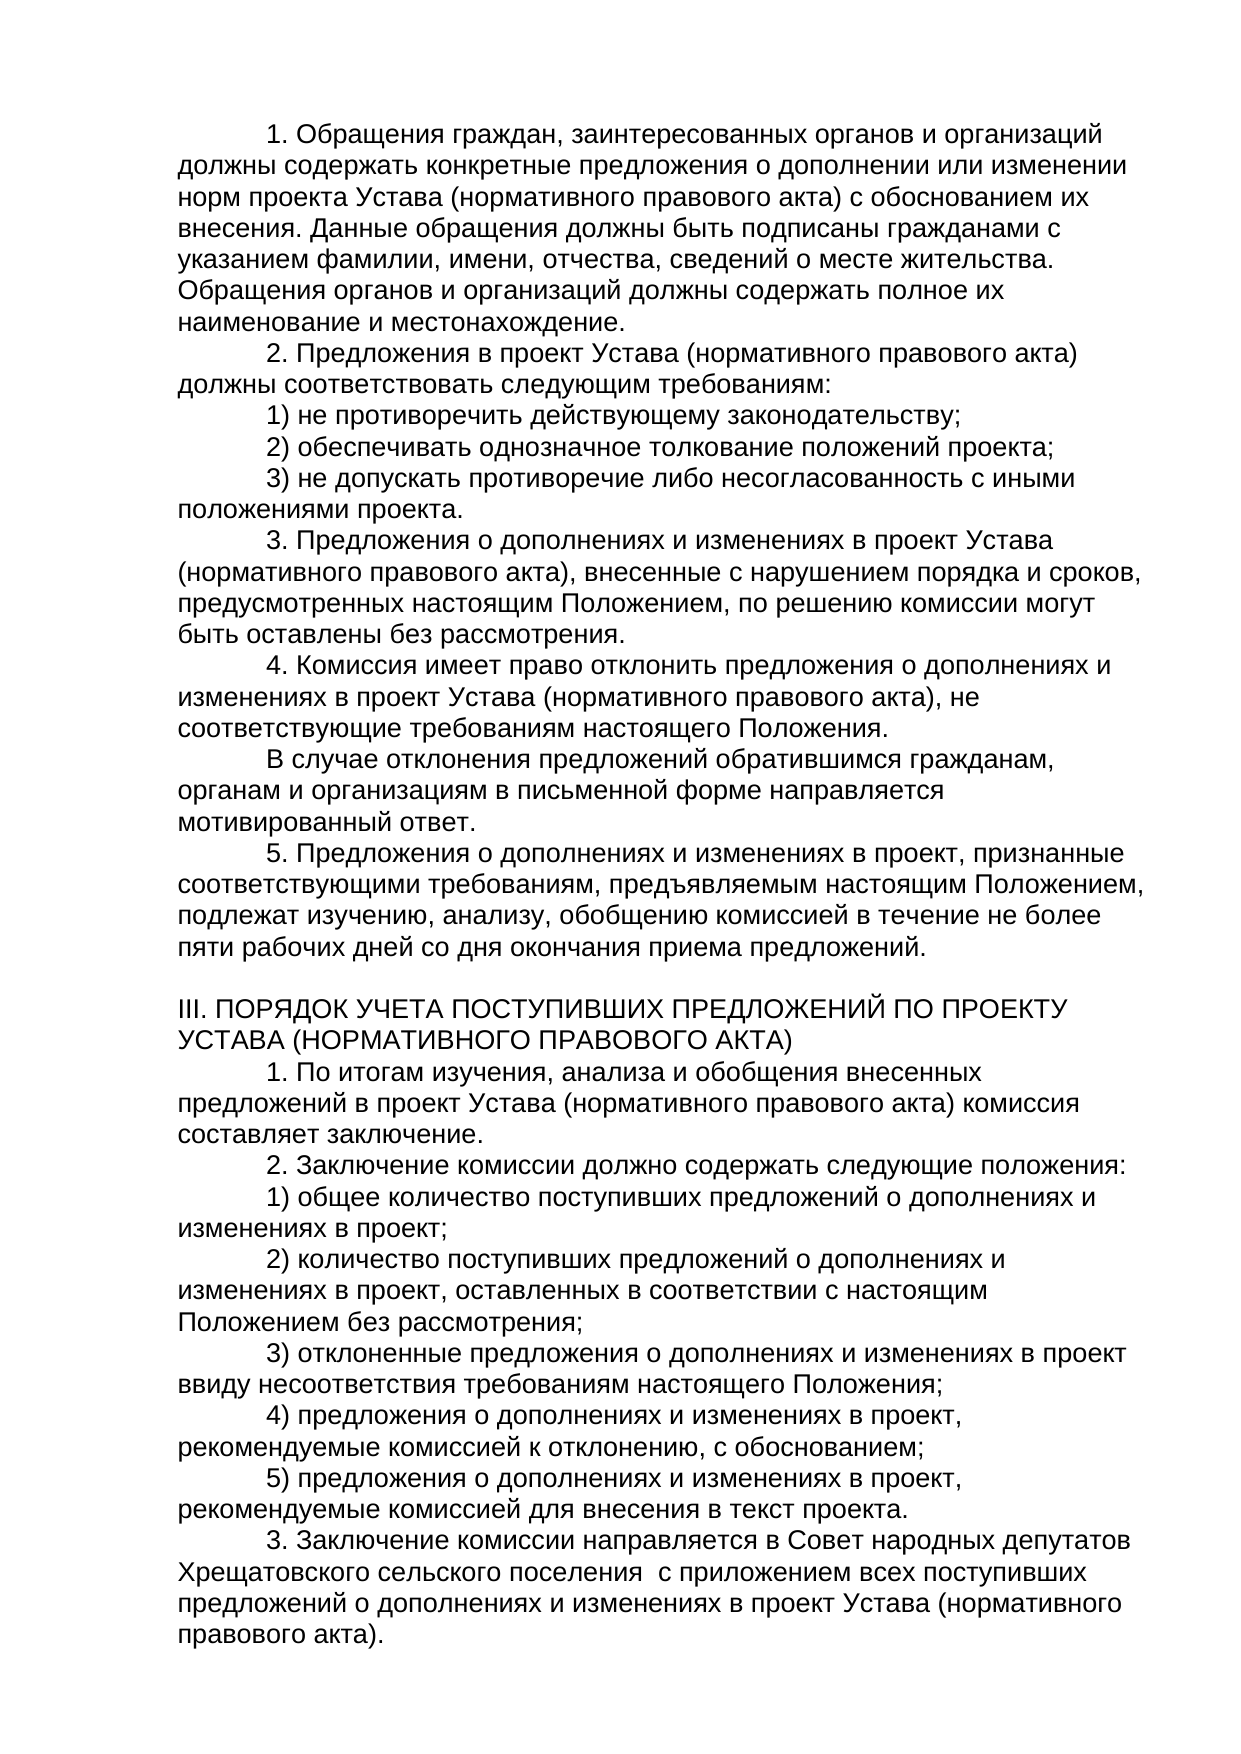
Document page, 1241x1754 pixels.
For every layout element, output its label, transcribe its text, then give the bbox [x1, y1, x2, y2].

text 1) не противоречить действующему законодательству; [177, 399, 1152, 431]
text 4. Комиссия имеет право отклонить предложения о дополнениях и изменениях в проект Устава (нормативного правового акта), не соответствующие требованиям настоящего Положения. [177, 649, 1152, 743]
text III. ПОРЯДОК УЧЕТА ПОСТУПИВШИХ ПРЕДЛОЖЕНИЙ ПО ПРОЕКТУ [177, 993, 1152, 1024]
text 1. Обращения граждан, заинтересованных органов и организаций должны содержать конкретные предложения о дополнении или изменении норм проекта Устава (нормативного правового акта) с обоснованием их внесения. Данные обращения должны быть подписаны гражданами с указанием фамилии, имени, отчества, сведений о месте жительства. Обращения органов и организаций должны содержать полное их наименование и местонахождение. [177, 118, 1152, 337]
text 1. По итогам изучения, анализа и обобщения внесенных предложений в проект Устава (нормативного правового акта) комиссия составляет заключение. [177, 1056, 1152, 1149]
text 4) предложения о дополнениях и изменениях в проект, рекомендуемые комиссией к отклонению, с обоснованием; [177, 1399, 1152, 1462]
text 3. Заключение комиссии направляется в Совет народных депутатов Хрещатовского сельского поселения с приложением всех поступивших предложений о дополнениях и изменениях в проект Устава (нормативного правового акта). [177, 1524, 1152, 1649]
text 2. Заключение комиссии должно содержать следующие положения: [177, 1149, 1152, 1181]
text 2) количество поступивших предложений о дополнениях и изменениях в проект, оставленных в соответствии с настоящим Положением без рассмотрения; [177, 1243, 1152, 1337]
text 1) общее количество поступивших предложений о дополнениях и изменениях в проект; [177, 1181, 1152, 1243]
text 5) предложения о дополнениях и изменениях в проект, рекомендуемые комиссией для внесения в текст проекта. [177, 1462, 1152, 1524]
text 3) не допускать противоречие либо несогласованность с иными положениями проекта. [177, 462, 1152, 524]
text УСТАВА (НОРМАТИВНОГО ПРАВОВОГО АКТА) [177, 1024, 1152, 1056]
text 2. Предложения в проект Устава (нормативного правового акта) должны соответствовать следующим требованиям: [177, 337, 1152, 399]
text В случае отклонения предложений обратившимся гражданам, органам и организациям в письменной форме направляется мотивированный ответ. [177, 743, 1152, 837]
text 2) обеспечивать однозначное толкование положений проекта; [177, 431, 1152, 462]
text 3) отклоненные предложения о дополнениях и изменениях в проект ввиду несоответствия требованиям настоящего Положения; [177, 1337, 1152, 1399]
text 5. Предложения о дополнениях и изменениях в проект, признанные соответствующими требованиям, предъявляемым настоящим Положением, подлежат изучению, анализу, обобщению комиссией в течение не более пяти рабочих дней со дня окончания приема предложений. [177, 837, 1152, 962]
text 3. Предложения о дополнениях и изменениях в проект Устава (нормативного правового акта), внесенные с нарушением порядка и сроков, предусмотренных настоящим Положением, по решению комиссии могут быть оставлены без рассмотрения. [177, 524, 1152, 649]
